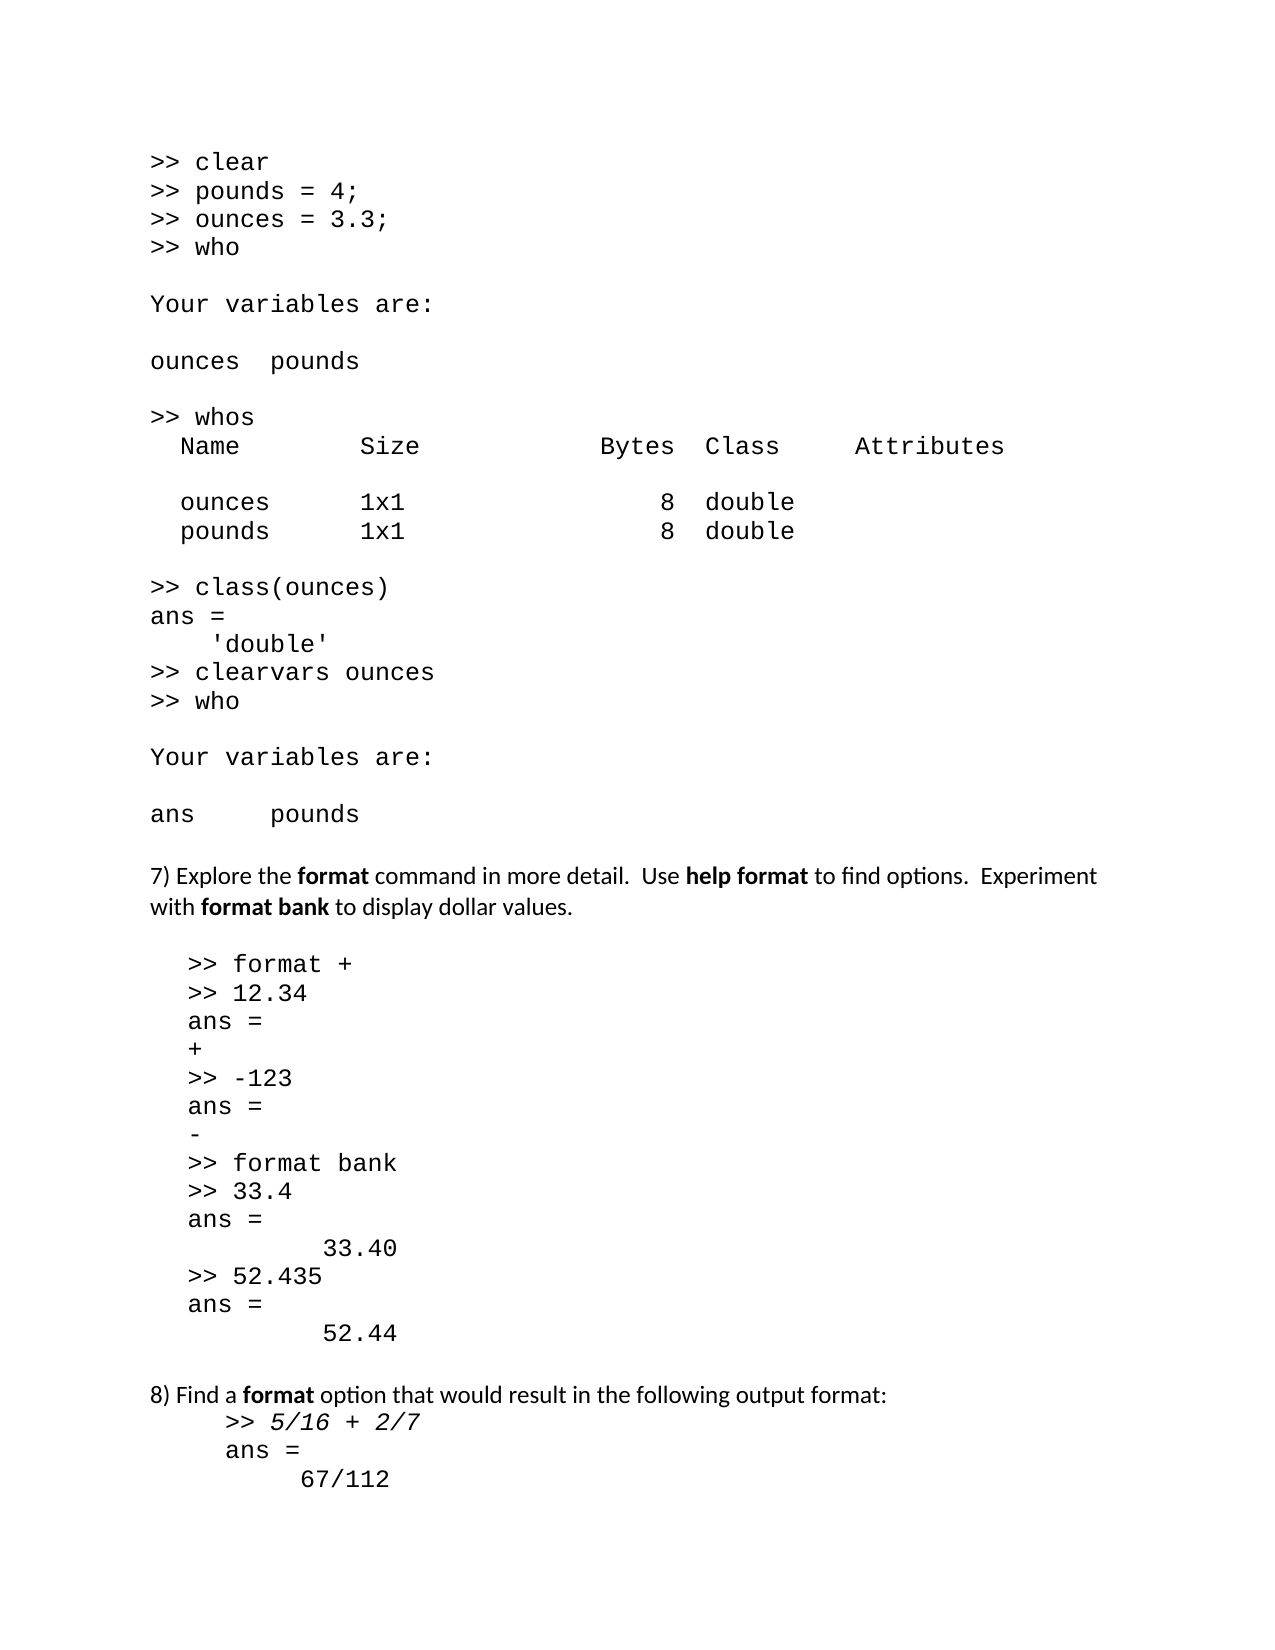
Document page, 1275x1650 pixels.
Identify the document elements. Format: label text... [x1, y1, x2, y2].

text >> clear [150, 150, 1125, 178]
text >> format bank [187, 1150, 1125, 1179]
text Name Size Bytes Class Attributes [150, 433, 1125, 462]
text 67/112 [300, 1466, 1125, 1495]
text - [187, 1122, 1125, 1150]
text ans = [187, 1009, 1125, 1037]
text + [187, 1037, 1125, 1065]
text ans = [187, 1292, 1125, 1320]
text 'double' [150, 632, 1125, 660]
text >> whos [150, 405, 1125, 433]
text pounds 1x1 8 double [150, 518, 1125, 547]
text >> -123 [187, 1065, 1125, 1094]
text ounces pounds [150, 348, 1125, 377]
text 7) Explore the format command in more detail. Use help format to find options. Experiment with format bank to display dollar values. [150, 861, 1125, 922]
text 8) Find a format option that would result in the following output format: [150, 1379, 1125, 1410]
text >> clearvars ounces [150, 660, 1125, 688]
text >> format + [187, 952, 1125, 980]
text ounces 1x1 8 double [150, 490, 1125, 518]
text >> who [150, 688, 1125, 717]
text Your variables are: [150, 292, 1125, 320]
text >> 33.4 [187, 1179, 1125, 1207]
text >> who [150, 235, 1125, 263]
text ans = [225, 1438, 1125, 1466]
text >> pounds = 4; [150, 178, 1125, 207]
text ans = [187, 1207, 1125, 1235]
text >> 12.34 [187, 980, 1125, 1009]
text ans = [187, 1094, 1125, 1122]
text >> class(ounces) [150, 575, 1125, 603]
text Your variables are: [150, 745, 1125, 773]
text ans pounds [150, 802, 1125, 830]
text ans = [150, 603, 1125, 632]
text >> 52.435 [187, 1264, 1125, 1292]
text >> 5/16 + 2/7 [225, 1410, 1125, 1438]
text >> ounces = 3.3; [150, 207, 1125, 235]
text 33.40 [187, 1235, 1125, 1264]
text 52.44 [187, 1320, 1125, 1349]
